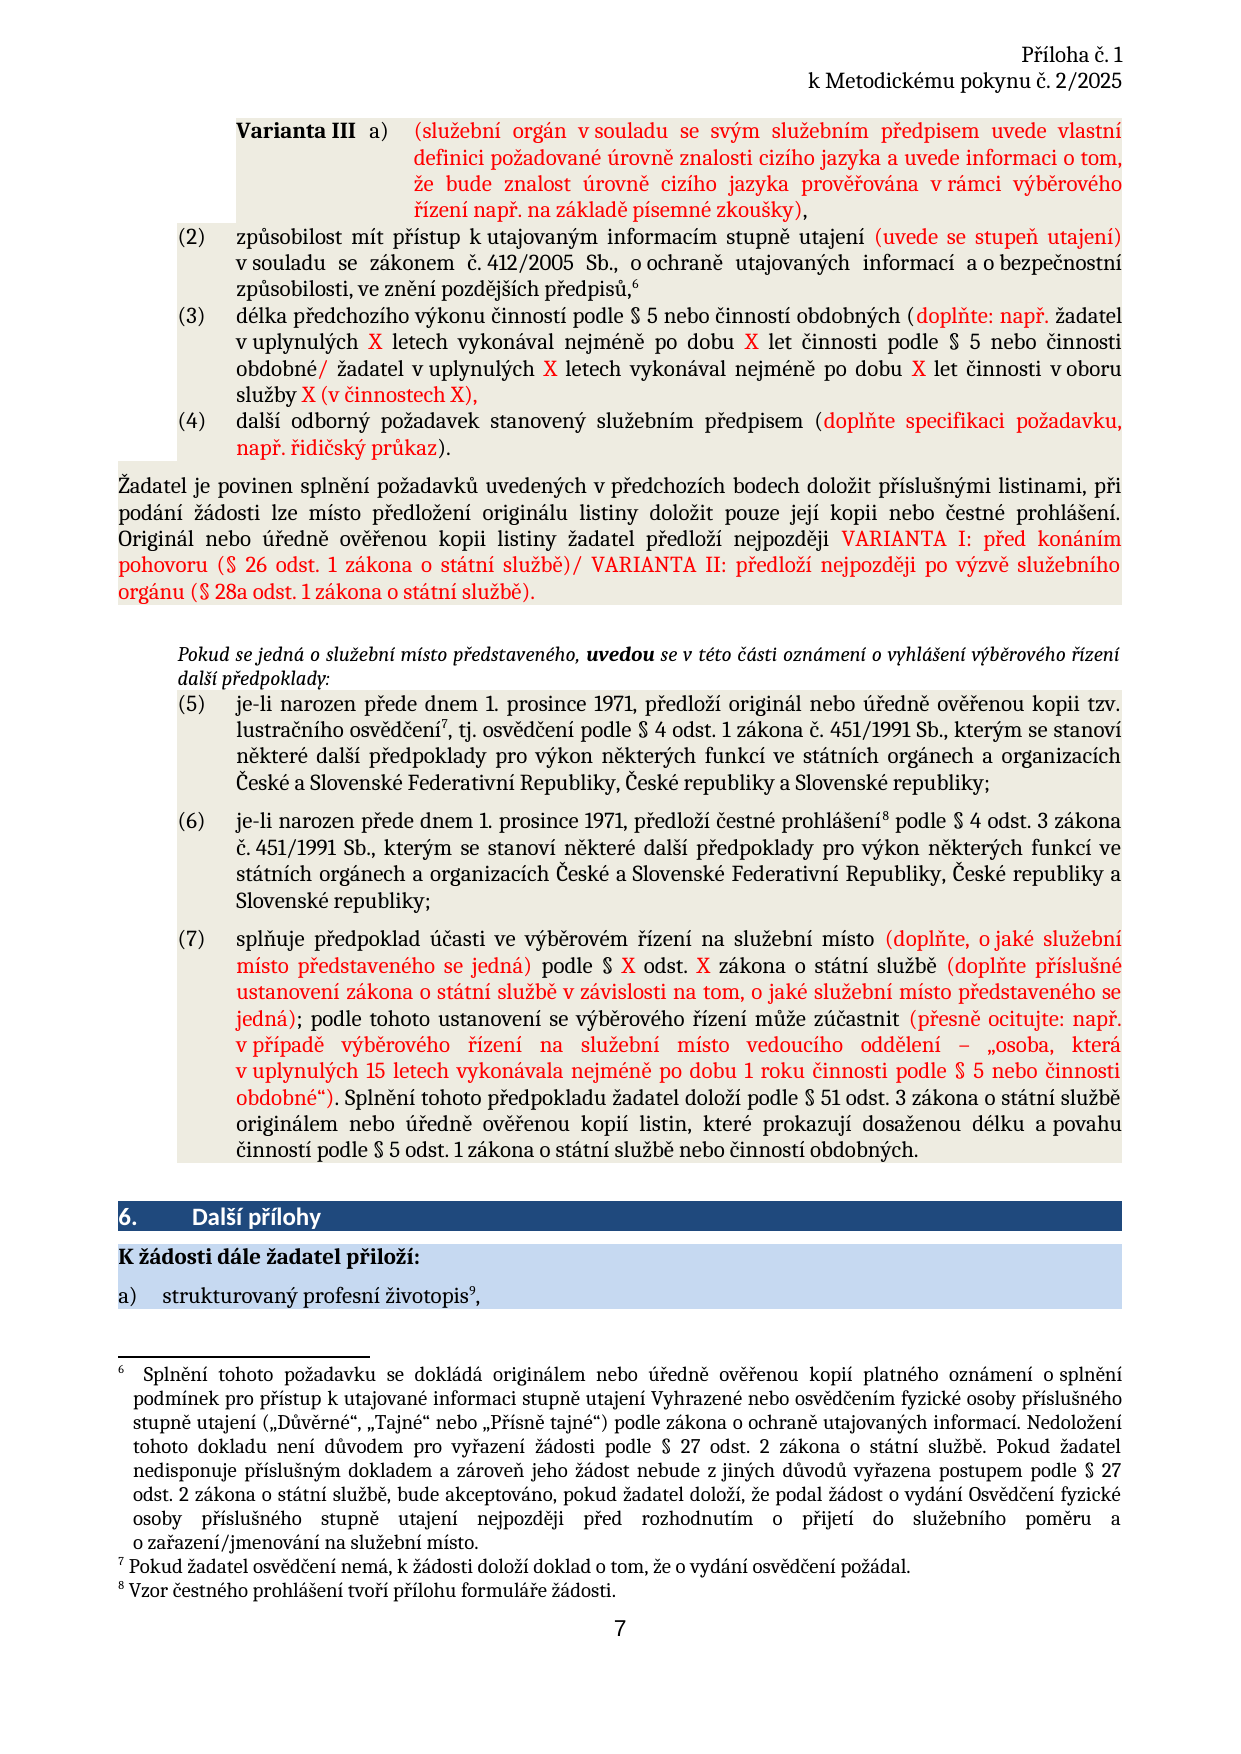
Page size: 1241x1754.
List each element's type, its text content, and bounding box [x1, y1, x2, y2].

text (2) způsobilost mít přístup k utajovaným informacím stupně utajení (uvede se stupeň utajení) v souladu se zákonem č. 412/2005 Sb., o ochraně utajovaných informací a o bezpečnostní způsobilosti, ve znění pozdějších předpisů, [177, 223, 1122, 303]
text Pokud se jedná o služební místo představeného, uvedou se v této části oznámení o vyhlášení výběrového řízení další předpoklady: [177, 642, 1122, 690]
subtitle 6. Další přílohy [118, 1201, 1122, 1231]
text (7) splňuje předpoklad účasti ve výběrovém řízení na služební místo (doplňte, o jaké služební místo představeného se jedná) podle § X odst. X zákona o státní službě (doplňte příslušné ustanovení zákona o státní službě v závislosti na tom, o jaké služební místo představeného se jedná); podle tohoto ustanovení se výběrového řízení může zúčastnit (přesně ocitujte: např. v případě výběrového řízení na služební místo vedoucího oddělení – „osoba, která v uplynulých 15 letech vykonávala nejméně po dobu 1 roku činnosti podle § 5 nebo činnosti obdobné“). Splnění tohoto předpokladu žadatel doloží podle § 51 odst. 3 zákona o státní službě originálem nebo úředně ověřenou kopií listin, které prokazují dosaženou délku a povahu činností podle § 5 odst. 1 zákona o státní službě nebo činností obdobných. [177, 926, 1122, 1163]
text (3) délka předchozího výkonu činností podle § 5 nebo činností obdobných (doplňte: např. žadatel v uplynulých X letech vykonával nejméně po dobu X let činnosti podle § 5 nebo činnosti obdobné/ žadatel v uplynulých X letech vykonával nejméně po dobu X let činnosti v oboru služby X (v činnostech X), [177, 303, 1122, 408]
text (6) je-li narozen přede dnem 1. prosince 1971, předloží čestné prohlášení podle § 4 odst. 3 zákona č. 451/1991 Sb., kterým se stanoví některé další předpoklady pro výkon některých funkcí ve státních orgánech a organizacích České a Slovenské Federativní Republiky, České republiky a Slovenské republiky; [177, 808, 1122, 914]
text (4) další odborný požadavek stanovený služebním předpisem (doplňte specifikaci požadavku, např. řidičský průkaz). [177, 408, 1122, 461]
text Žadatel je povinen splnění požadavků uvedených v předchozích bodech doložit příslušnými listinami, při podání žádosti lze místo předložení originálu listiny doložit pouze její kopii nebo čestné prohlášení. Originál nebo úředně ověřenou kopii listiny žadatel předloží nejpozději VARIANTA I: před konáním pohovoru (§ 26 odst. 1 zákona o státní službě)/ VARIANTA II: předloží nejpozději po výzvě služebního orgánu (§ 28a odst. 1 zákona o státní službě). [118, 473, 1122, 605]
text (5) je-li narozen přede dnem 1. prosince 1971, předloží originál nebo úředně ověřenou kopii tzv. lustračního osvědčení, tj. osvědčení podle § 4 odst. 1 zákona č. 451/1991 Sb., kterým se stanoví některé další předpoklady pro výkon některých funkcí ve státních orgánech a organizacích České a Slovenské Federativní Republiky, České republiky a Slovenské republiky; [177, 690, 1122, 796]
list Varianta III a) (služební orgán v souladu se svým služebním předpisem uvede vlastní definici požadované úrovně znalosti cizího jazyka a uvede informaci o tom, že bude znalost úrovně cizího jazyka prověřována v rámci výběrového řízení např. na základě písemné zkoušky), [236, 118, 1122, 223]
text a) strukturovaný profesní životopis, [118, 1283, 1122, 1309]
text K žádosti dále žadatel přiloží: [118, 1244, 1122, 1270]
